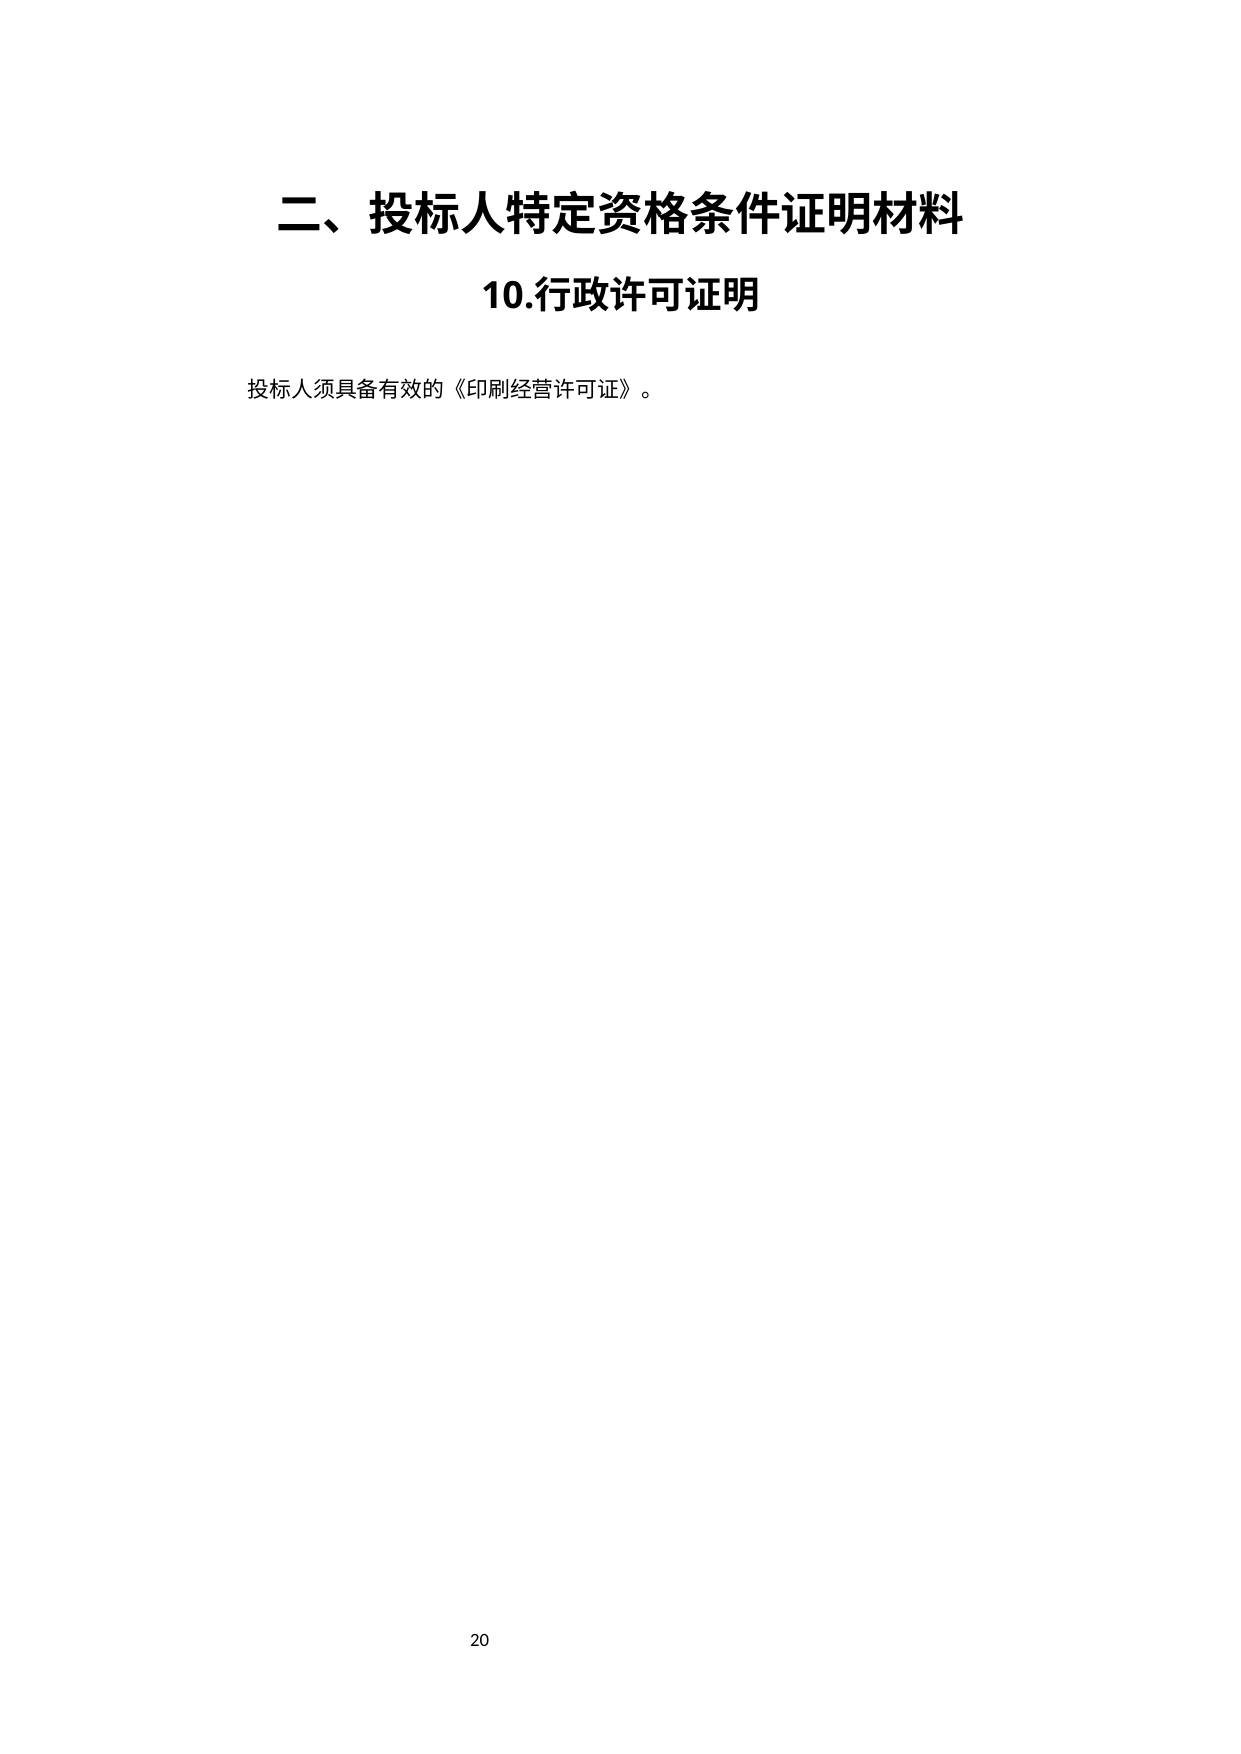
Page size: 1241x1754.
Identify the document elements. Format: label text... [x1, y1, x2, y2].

text 10.行政许可证明 [187, 259, 1053, 324]
text 投标人须具备有效的《印刷经营许可证》。 [187, 372, 1053, 404]
text 二、投标人特定资格条件证明材料 [187, 162, 1053, 259]
